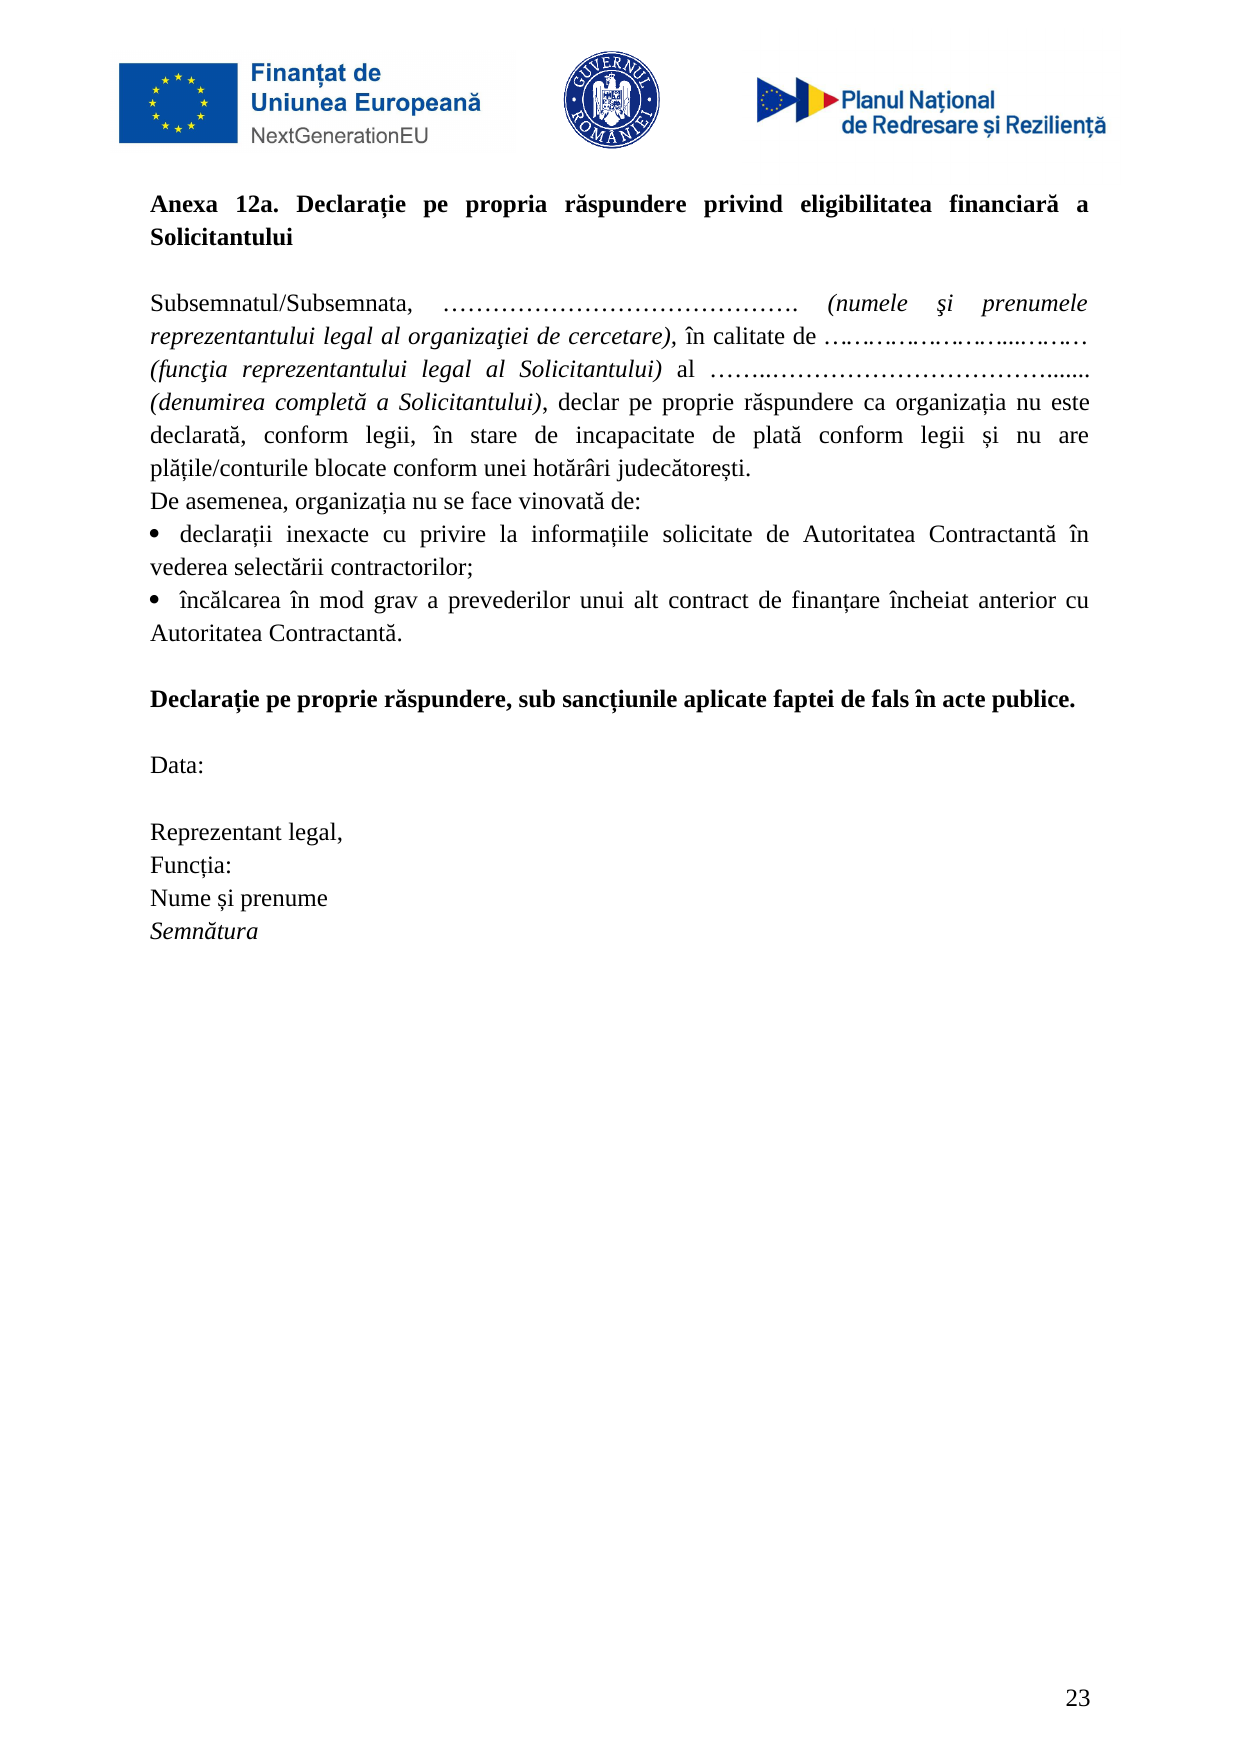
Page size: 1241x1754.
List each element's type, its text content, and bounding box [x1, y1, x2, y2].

text Declarație pe proprie răspundere, sub sancțiunile aplicate faptei de fals în acte publice. [150, 684, 1090, 713]
subtitle Anexa 12a. Declarație pe propria răspundere privind eligibilitatea financiară a Solicitantului [150, 150, 1090, 251]
list încălcarea în mod grav a prevederilor unui alt contract de finanțare încheiat anterior cu Autoritatea Contractantă. [150, 586, 1090, 647]
text Nume și prenume [150, 883, 1090, 911]
text Semnătura [150, 916, 1090, 944]
picture [558, 46, 667, 150]
picture [110, 50, 516, 153]
text Subsemnatul/Subsemnata, ……………………………………. (numele şi prenumele reprezentantului legal al organizaţiei de cercetare), în calitate de ……………………...……… (funcţia reprezentantului legal al Solicitantului) al ……..……………………………....... (denumirea completă a Solicitantului), declar pe proprie răspundere ca organizația nu este declarată, conform legii, în stare de incapacitate de plată conform legii și nu are plățile/conturile blocate conform unei hotărâri judecătorești. [150, 288, 1090, 482]
text Data: [150, 751, 1090, 779]
list declarații inexacte cu privire la informațiile solicitate de Autoritatea Contractantă în vederea selectării contractorilor; [150, 519, 1090, 581]
text Funcția: [150, 850, 1090, 878]
picture [742, 28, 1121, 185]
text Reprezentant legal, [150, 817, 1090, 845]
text De asemenea, organizația nu se face vinovată de: [150, 486, 1090, 515]
